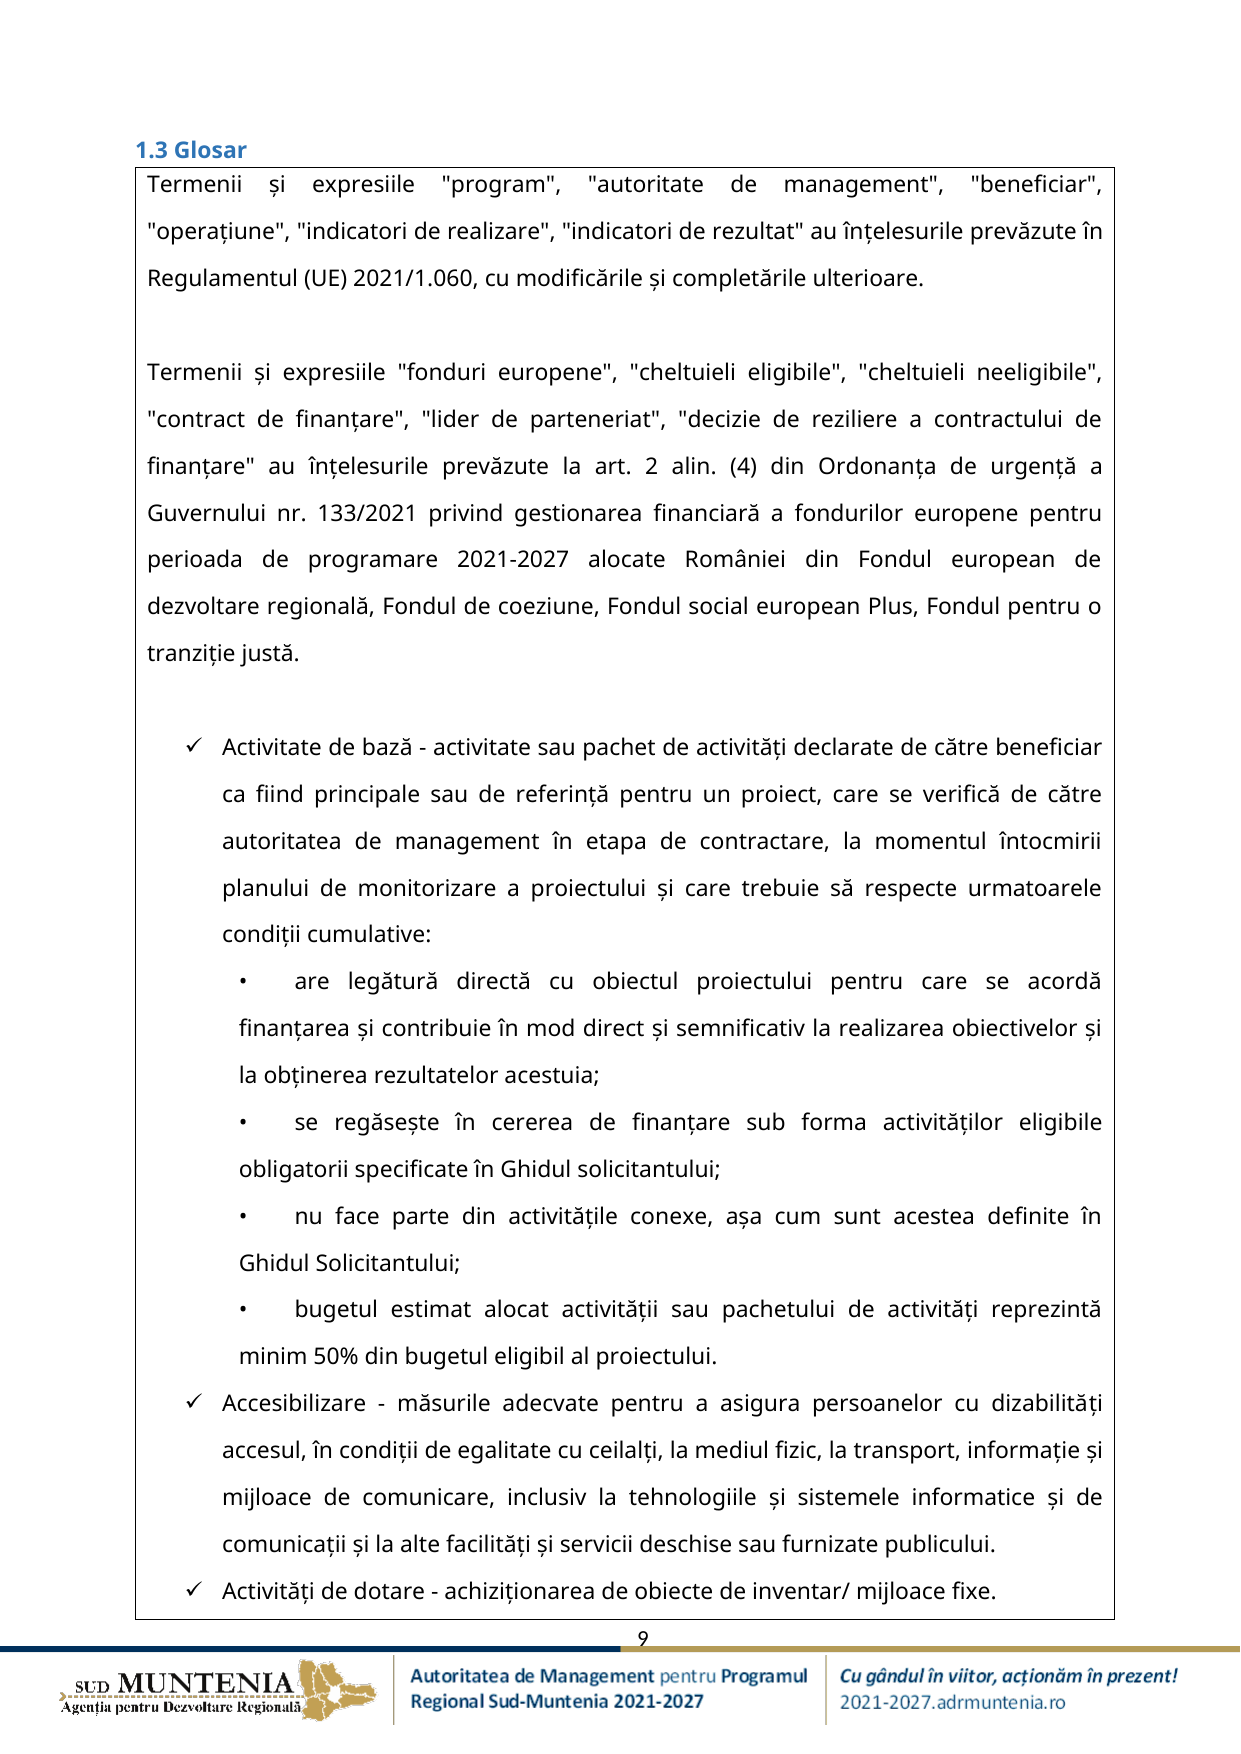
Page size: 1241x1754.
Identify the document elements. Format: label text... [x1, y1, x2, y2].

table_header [136, 168, 1114, 1619]
picture [0, 1646, 1241, 1726]
subtitle 1.3 Glosar [135, 133, 1150, 165]
